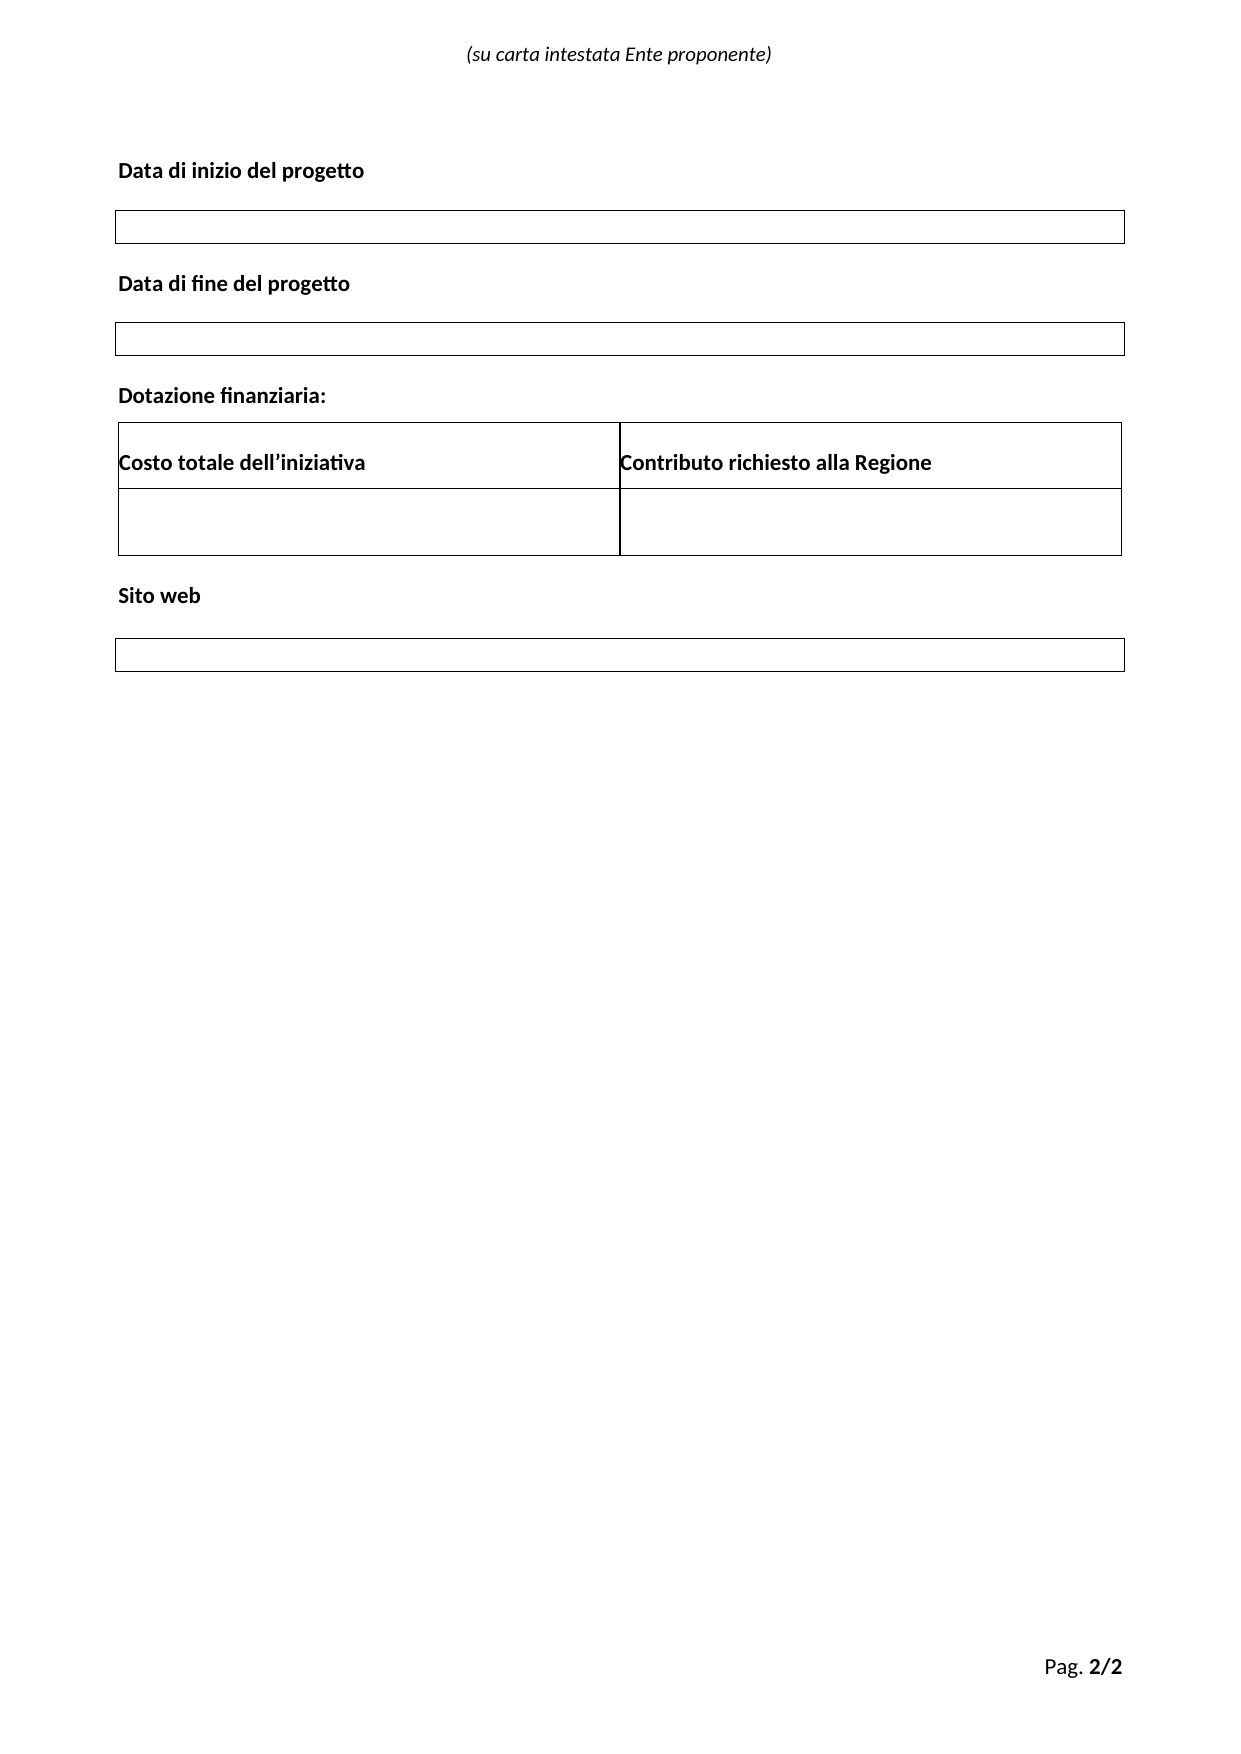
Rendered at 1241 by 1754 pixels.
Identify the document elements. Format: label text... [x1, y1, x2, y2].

text Dotazione finanziaria: [118, 381, 1122, 409]
table_cell [621, 489, 1121, 555]
text Sito web [118, 581, 1122, 609]
table_cell [119, 489, 619, 555]
table_header Contributo richiesto alla Regione [621, 423, 1121, 488]
text Data di fine del progetto [118, 269, 1122, 297]
table_header Costo totale dell’iniziativa [119, 423, 619, 488]
text Data di inizio del progetto [118, 156, 1122, 184]
